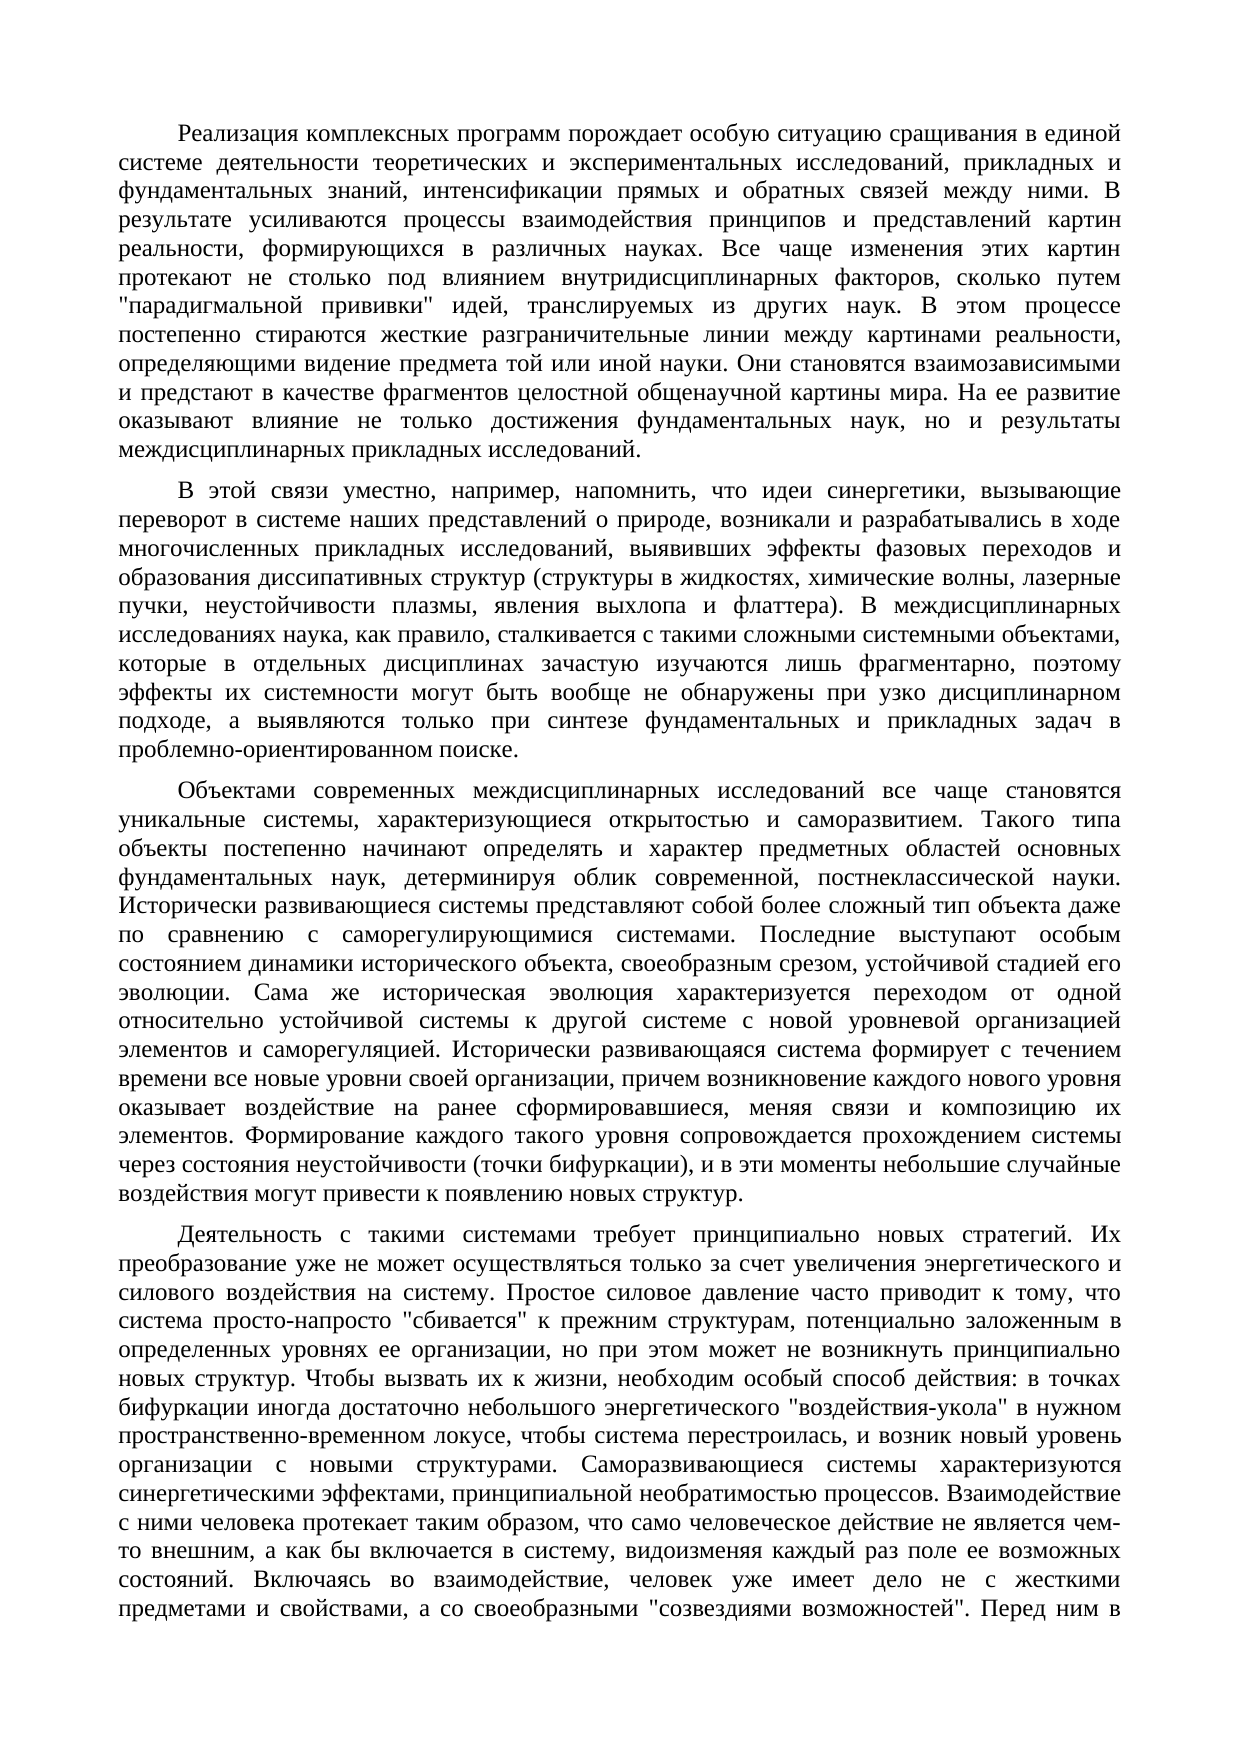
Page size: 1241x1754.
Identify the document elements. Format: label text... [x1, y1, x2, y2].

text Реализация комплексных программ порождает особую ситуацию сращивания в единой системе деятельности теоретических и экспериментальных исследований, прикладных и фундаментальных знаний, интенсификации прямых и обратных связей между ними. В результате усиливаются процессы взаимодействия принципов и представлений картин реальности, формирующихся в различных науках. Все чаще изменения этих картин протекают не столько под влиянием внутридисциплинарных факторов, сколько путем "парадигмальной прививки" идей, транслируемых из других наук. В этом процессе постепенно стираются жесткие разграничительные линии между картинами реальности, определяющими видение предмета той или иной науки. Они становятся взаимозависимыми и предстают в качестве фрагментов целостной общенаучной картины мира. На ее развитие оказывают влияние не только достижения фундаментальных наук, но и результаты междисциплинарных прикладных исследований. [118, 118, 1122, 463]
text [118, 1219, 1122, 1622]
text В этой связи уместно, например, напомнить, что идеи синергетики, вызывающие переворот в системе наших представлений о природе, возникали и разрабатывались в ходе многочисленных прикладных исследований, выявивших эффекты фазовых переходов и образования диссипативных структур (структуры в жидкостях, химические волны, лазерные пучки, неустойчивости плазмы, явления выхлопа и флаттера). В междисциплинарных исследованиях наука, как правило, сталкивается с такими сложными системными объектами, которые в отдельных дисциплинах зачастую изучаются лишь фрагментарно, поэтому эффекты их системности могут быть вообще не обнаружены при узко дисциплинарном подходе, а выявляются только при синтезе фундаментальных и прикладных задач в проблемно-ориентированном поиске. [118, 476, 1122, 763]
text Объектами современных междисциплинарных исследований все чаще становятся уникальные системы, характеризующиеся открытостью и саморазвитием. Такого типа объекты постепенно начинают определять и характер предметных областей основных фундаментальных наук, детерминируя облик современной, постнеклассической науки. Исторически развивающиеся системы представляют собой более сложный тип объекта даже по сравнению с саморегулирующимися системами. Последние выступают особым состоянием динамики исторического объекта, своеобразным срезом, устойчивой стадией его эволюции. Сама же историческая эволюция характеризуется переходом от одной относительно устойчивой системы к другой системе с новой уровневой организацией элементов и саморегуляцией. Исторически развивающаяся система формирует с течением времени все новые уровни своей организации, причем возникновение каждого нового уровня оказывает воздействие на ранее сформировавшиеся, меняя связи и композицию их элементов. Формирование каждого такого уровня сопровождается прохождением системы через состояния неустойчивости (точки бифуркации), и в эти моменты небольшие случайные воздействия могут привести к появлению новых структур. [118, 776, 1122, 1207]
